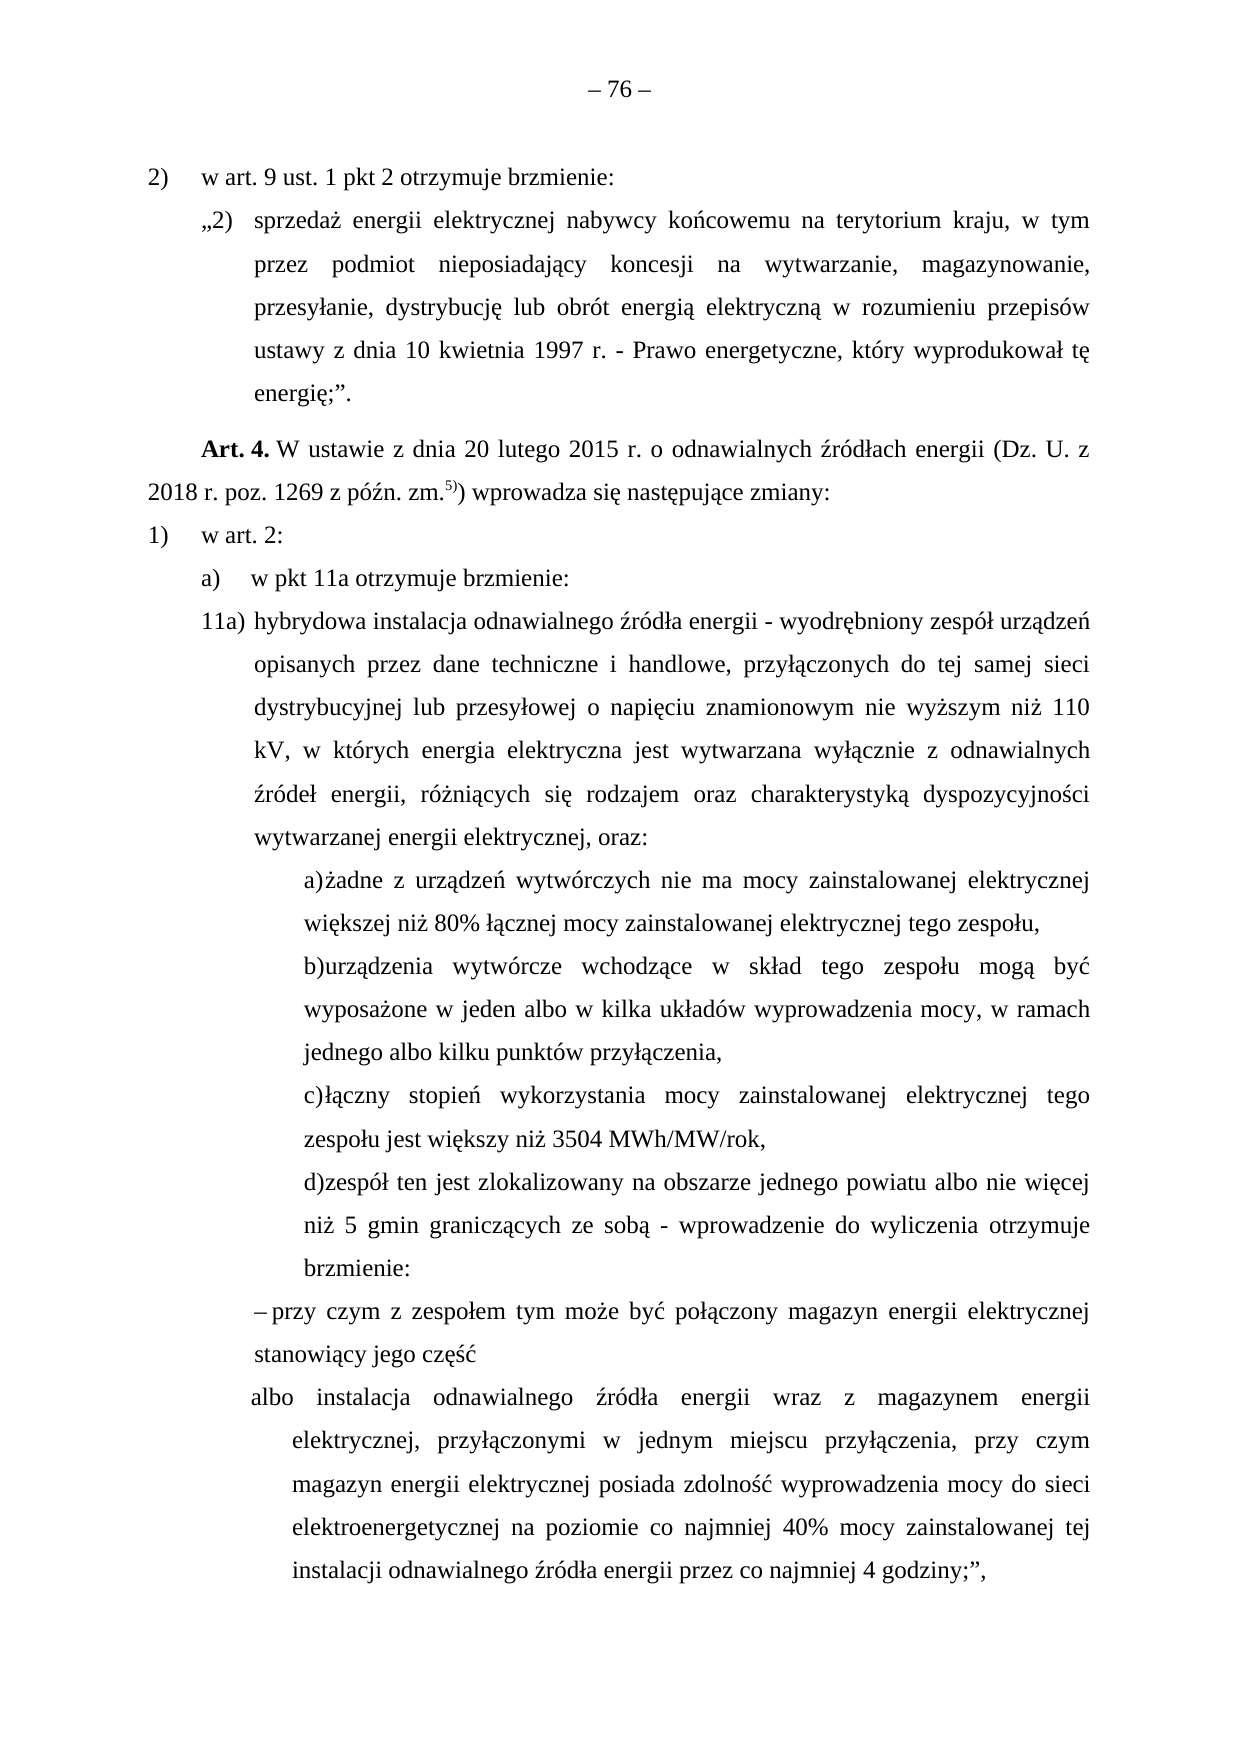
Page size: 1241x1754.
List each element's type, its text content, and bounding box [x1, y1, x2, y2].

text – przy czym z zespołem tym może być połączony magazyn energii elektrycznej stanowiący jego część [254, 1296, 1091, 1368]
text „2) sprzedaż energii elektrycznej nabywcy końcowemu na terytorium kraju, w tym przez podmiot nieposiadający koncesji na wytwarzanie, magazynowanie, przesyłanie, dystrybucję lub obrót energią elektryczną w rozumieniu przepisów ustawy z dnia 10 kwietnia 1997 r. - Prawo energetyczne, który wyprodukował tę energię;”. [201, 206, 1091, 407]
text 2) w art. 9 ust. 1 pkt 2 otrzymuje brzmienie: [148, 162, 1091, 191]
text c) łączny stopień wykorzystania mocy zainstalowanej elektrycznej tego zespołu jest większy niż 3504 MWh/MW/rok, [304, 1081, 1091, 1152]
text b) urządzenia wytwórcze wchodzące w skład tego zespołu mogą być wyposażone w jeden albo w kilka układów wyprowadzenia mocy, w ramach jednego albo kilku punktów przyłączenia, [304, 951, 1091, 1066]
text d) zespół ten jest zlokalizowany na obszarze jednego powiatu albo nie więcej niż 5 gmin graniczących ze sobą - wprowadzenie do wyliczenia otrzymuje brzmienie: [304, 1167, 1091, 1282]
text 1) w art. 2: [148, 520, 1091, 549]
text a) w pkt 11a otrzymuje brzmienie: [201, 563, 1091, 592]
text 11a) hybrydowa instalacja odnawialnego źródła energii - wyodrębniony zespół urządzeń opisanych przez dane techniczne i handlowe, przyłączonych do tej samej sieci dystrybucyjnej lub przesyłowej o napięciu znamionowym nie wyższym niż 110 kV, w których energia elektryczna jest wytwarzana wyłącznie z odnawialnych źródeł energii, różniących się rodzajem oraz charakterystyką dyspozycyjności wytwarzanej energii elektrycznej, oraz: [201, 606, 1091, 851]
text a) żadne z urządzeń wytwórczych nie ma mocy zainstalowanej elektrycznej większej niż 80% łącznej mocy zainstalowanej elektrycznej tego zespołu, [304, 865, 1091, 937]
text albo instalacja odnawialnego źródła energii wraz z magazynem energii elektrycznej, przyłączonymi w jednym miejscu przyłączenia, przy czym magazyn energii elektrycznej posiada zdolność wyprowadzenia mocy do sieci elektroenergetycznej na poziomie co najmniej 40% mocy zainstalowanej tej instalacji odnawialnego źródła energii przez co najmniej 4 godziny;”, [251, 1382, 1091, 1584]
text Art. 4. W ustawie z dnia 20 lutego 2015 r. o odnawialnych źródłach energii (Dz. U. z 2018 r. poz. 1269 z późn. zm.5)) wprowadza się następujące zmiany: [148, 434, 1091, 506]
